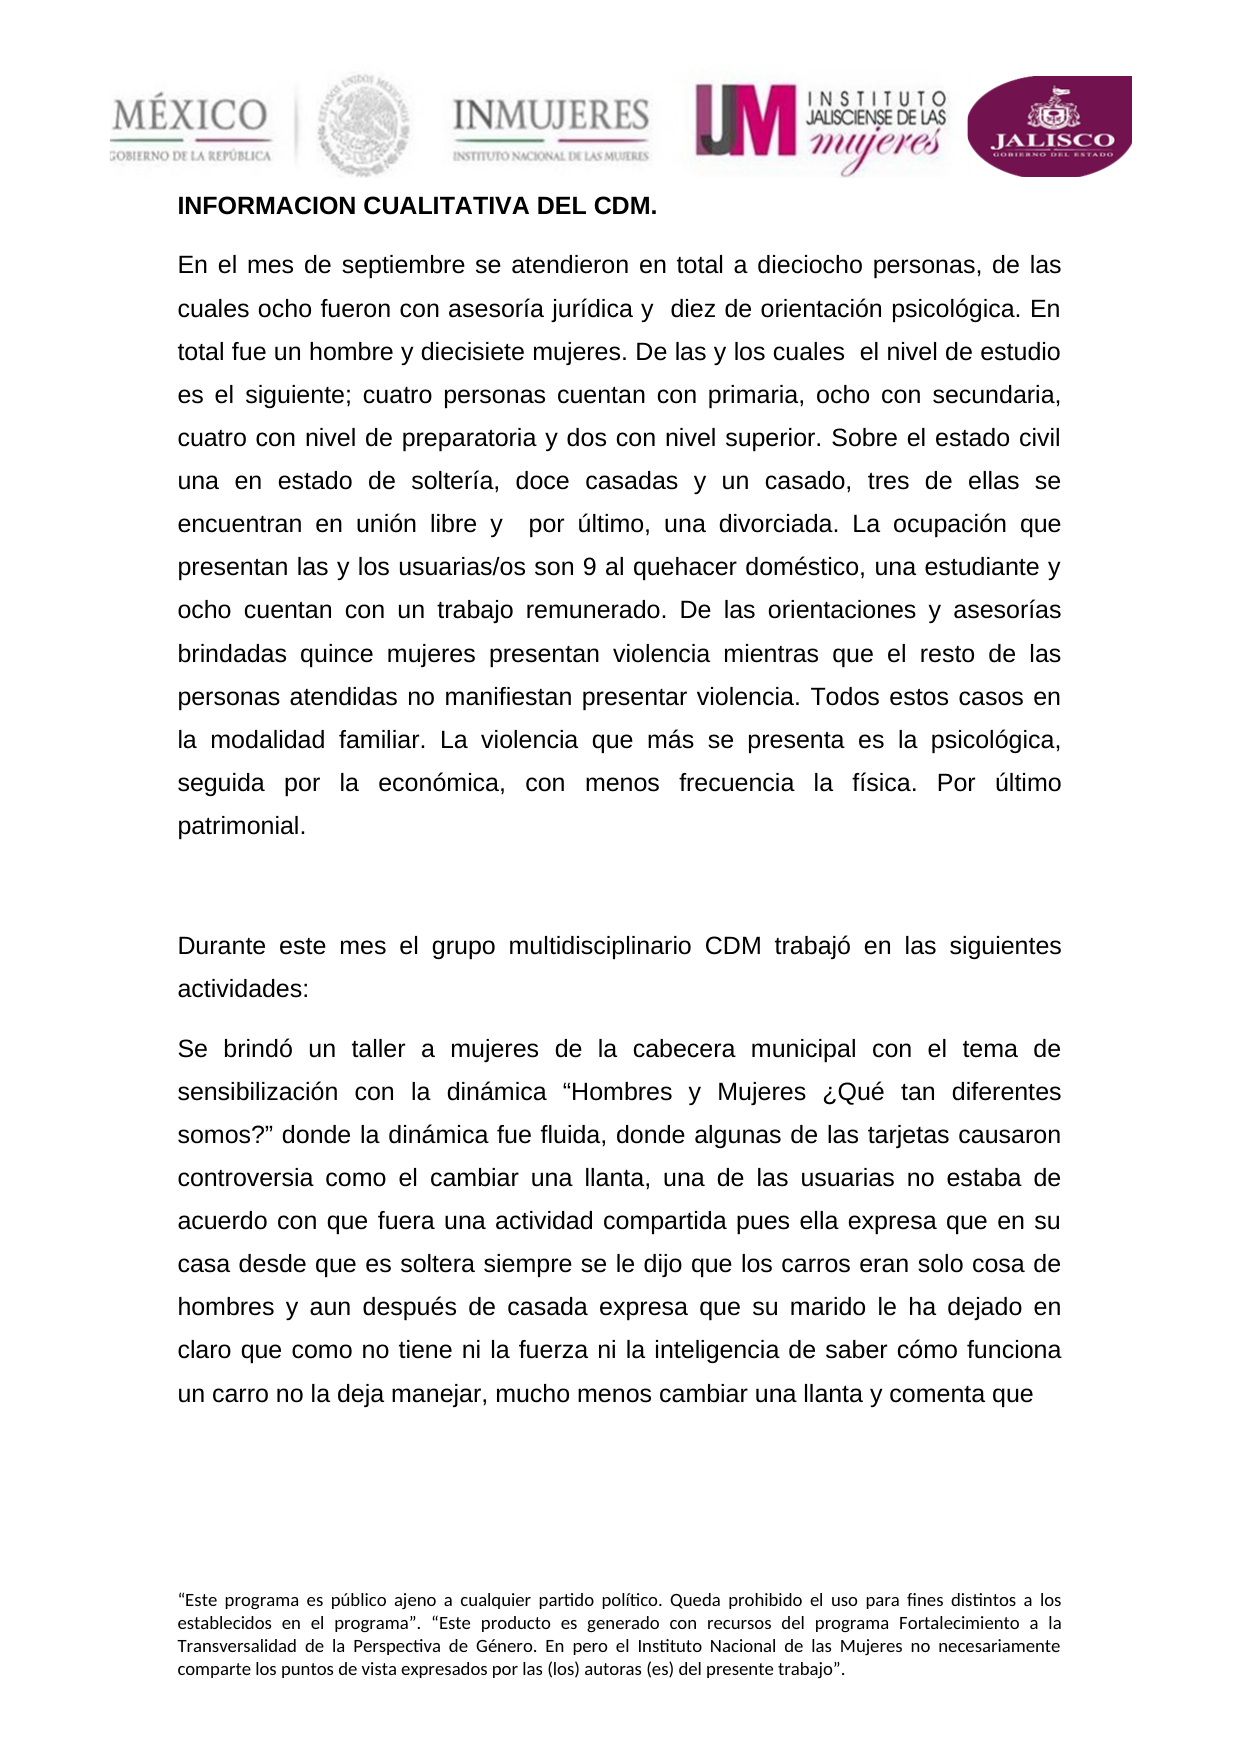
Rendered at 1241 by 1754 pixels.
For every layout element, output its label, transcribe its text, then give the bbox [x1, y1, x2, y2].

text INFORMACION CUALITATIVA DEL CDM. [177, 162, 1063, 219]
picture [108, 64, 1132, 177]
text Durante este mes el grupo multidisciplinario CDM trabajó en las siguientes actividades: [177, 931, 1063, 1003]
text En el mes de septiembre se atendieron en total a dieciocho personas, de las cuales ocho fueron con asesoría jurídica y diez de orientación psicológica. En total fue un hombre y diecisiete mujeres. De las y los cuales el nivel de estudio es el siguiente; cuatro personas cuentan con primaria, ocho con secundaria, cuatro con nivel de preparatoria y dos con nivel superior. Sobre el estado civil una en estado de soltería, doce casadas y un casado, tres de ellas se encuentran en unión libre y por último, una divorciada. La ocupación que presentan las y los usuarias/os son 9 al quehacer doméstico, una estudiante y ocho cuentan con un trabajo remunerado. De las orientaciones y asesorías brindadas quince mujeres presentan violencia mientras que el resto de las personas atendidas no manifiestan presentar violencia. Todos estos casos en la modalidad familiar. La violencia que más se presenta es la psicológica, seguida por la económica, con menos frecuencia la física. Por último patrimonial. [177, 251, 1063, 840]
text Se brindó un taller a mujeres de la cabecera municipal con el tema de sensibilización con la dinámica “Hombres y Mujeres ¿Qué tan diferentes somos?” donde la dinámica fue fluida, donde algunas de las tarjetas causaron controversia como el cambiar una llanta, una de las usuarias no estaba de acuerdo con que fuera una actividad compartida pues ella expresa que en su casa desde que es soltera siempre se le dijo que los carros eran solo cosa de hombres y aun después de casada expresa que su marido le ha dejado en claro que como no tiene ni la fuerza ni la inteligencia de saber cómo funciona un carro no la deja manejar, mucho menos cambiar una llanta y comenta que [177, 1034, 1063, 1407]
